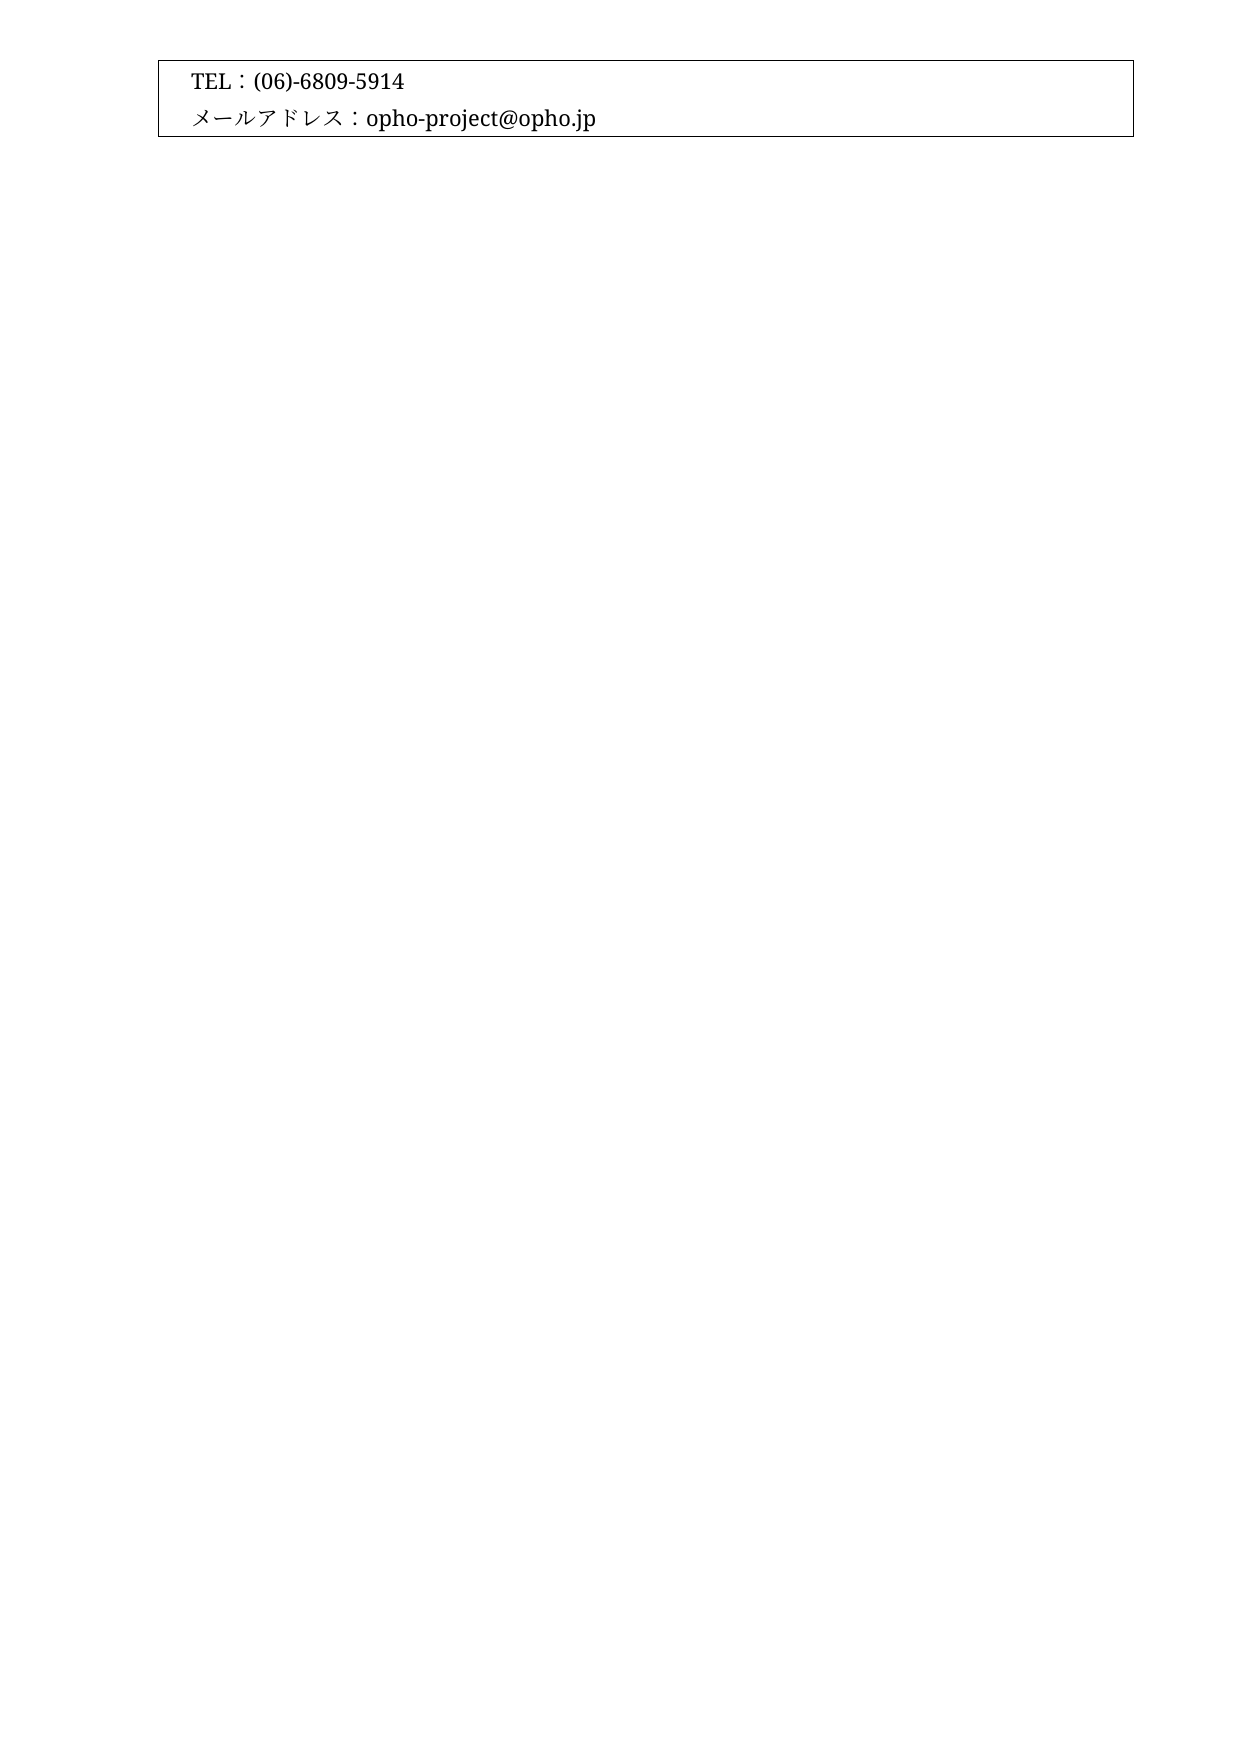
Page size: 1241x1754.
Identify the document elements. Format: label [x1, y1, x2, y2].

table_header [159, 61, 1133, 136]
